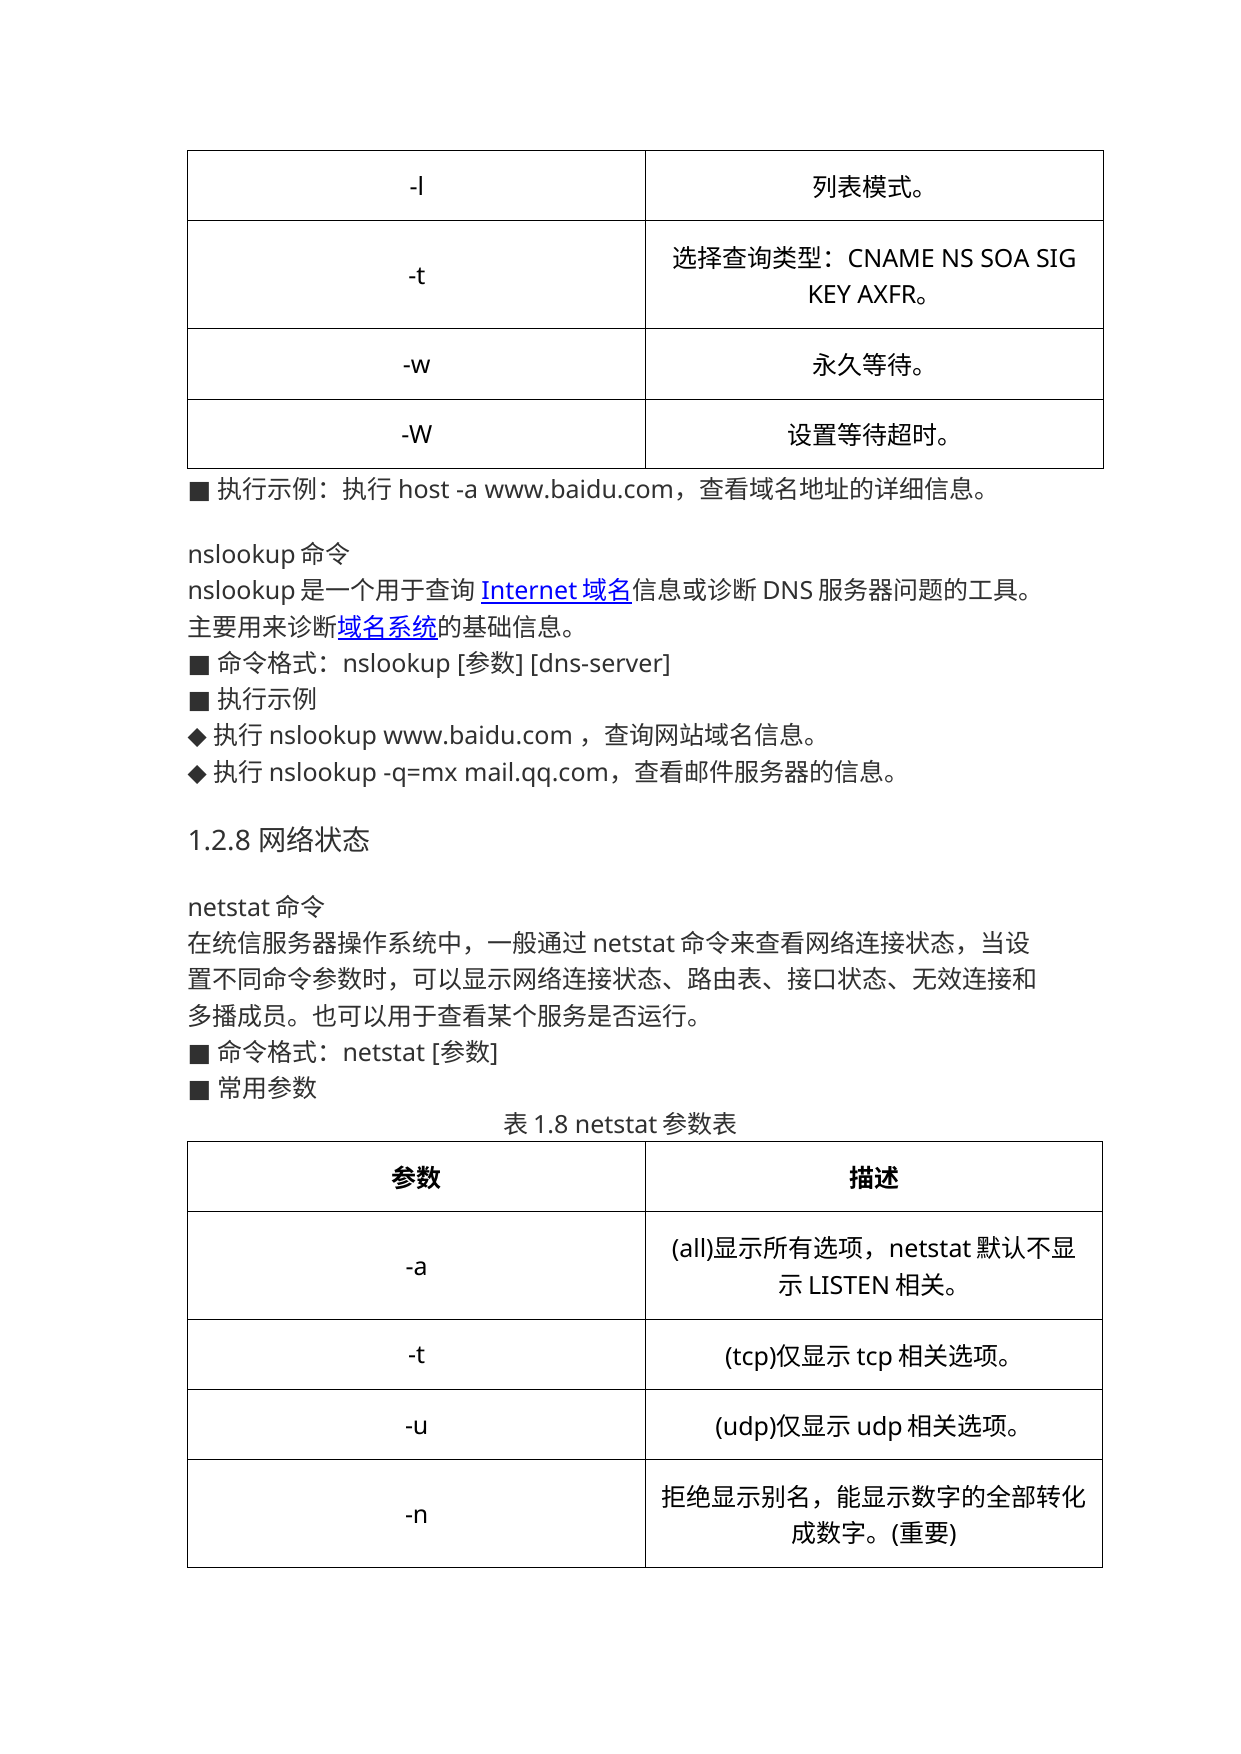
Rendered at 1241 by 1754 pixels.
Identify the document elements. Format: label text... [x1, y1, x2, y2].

table_cell (all)显示所有选项，netstat默认不显示LISTEN相关。 [646, 1212, 1102, 1318]
text ■ 执行示例 [187, 679, 1053, 716]
text nslookup是一个用于查询 Internet域名信息或诊断DNS服务器问题的工具。主要用来诊断域名系统的基础信息。 [187, 571, 1053, 643]
table_header 描述 [646, 1142, 1102, 1211]
table_cell 拒绝显示别名，能显示数字的全部转化成数字。(重要) [646, 1460, 1102, 1567]
text ■ 执行示例：执行 host -a www.baidu.com，查看域名地址的详细信息。 [187, 469, 1053, 505]
table_cell -W [188, 400, 645, 468]
table_cell 列表模式。 [646, 151, 1103, 220]
table_cell -l [188, 151, 645, 220]
table_cell -t [188, 221, 645, 328]
text 1.2.8 网络状态 [187, 817, 1053, 858]
text ■ 命令格式：netstat [参数] [187, 1032, 1053, 1069]
text nslookup命令 [187, 534, 1053, 571]
table_cell -u [188, 1390, 645, 1459]
text 表1.8 netstat参数表 [187, 1105, 1053, 1141]
text 在统信服务器操作系统中，一般通过netstat命令来查看网络连接状态，当设置不同命令参数时，可以显示网络连接状态、路由表、接口状态、无效连接和多播成员。也可以用于查看某个服务是否运行。 [187, 924, 1053, 1032]
table_cell 永久等待。 [646, 329, 1103, 398]
table_cell (tcp)仅显示tcp相关选项。 [646, 1320, 1102, 1389]
text netstat命令 [187, 887, 1053, 924]
text ◆ 执行 nslookup www.baidu.com ，查询网站域名信息。 [187, 716, 1053, 752]
text ■ 命令格式：nslookup [参数] [dns-server] [187, 643, 1053, 679]
table_cell -n [188, 1460, 645, 1567]
table_cell 选择查询类型：CNAME NS SOA SIG KEY AXFR。 [646, 221, 1103, 328]
table_cell 设置等待超时。 [646, 400, 1103, 468]
text ◆ 执行 nslookup -q=mx mail.qq.com，查看邮件服务器的信息。 [187, 752, 1053, 788]
text ■ 常用参数 [187, 1069, 1053, 1105]
table_cell -w [188, 329, 645, 398]
table_cell -a [188, 1212, 645, 1318]
table_cell (udp)仅显示udp相关选项。 [646, 1390, 1102, 1459]
table_header 参数 [188, 1142, 645, 1211]
table_cell -t [188, 1320, 645, 1389]
